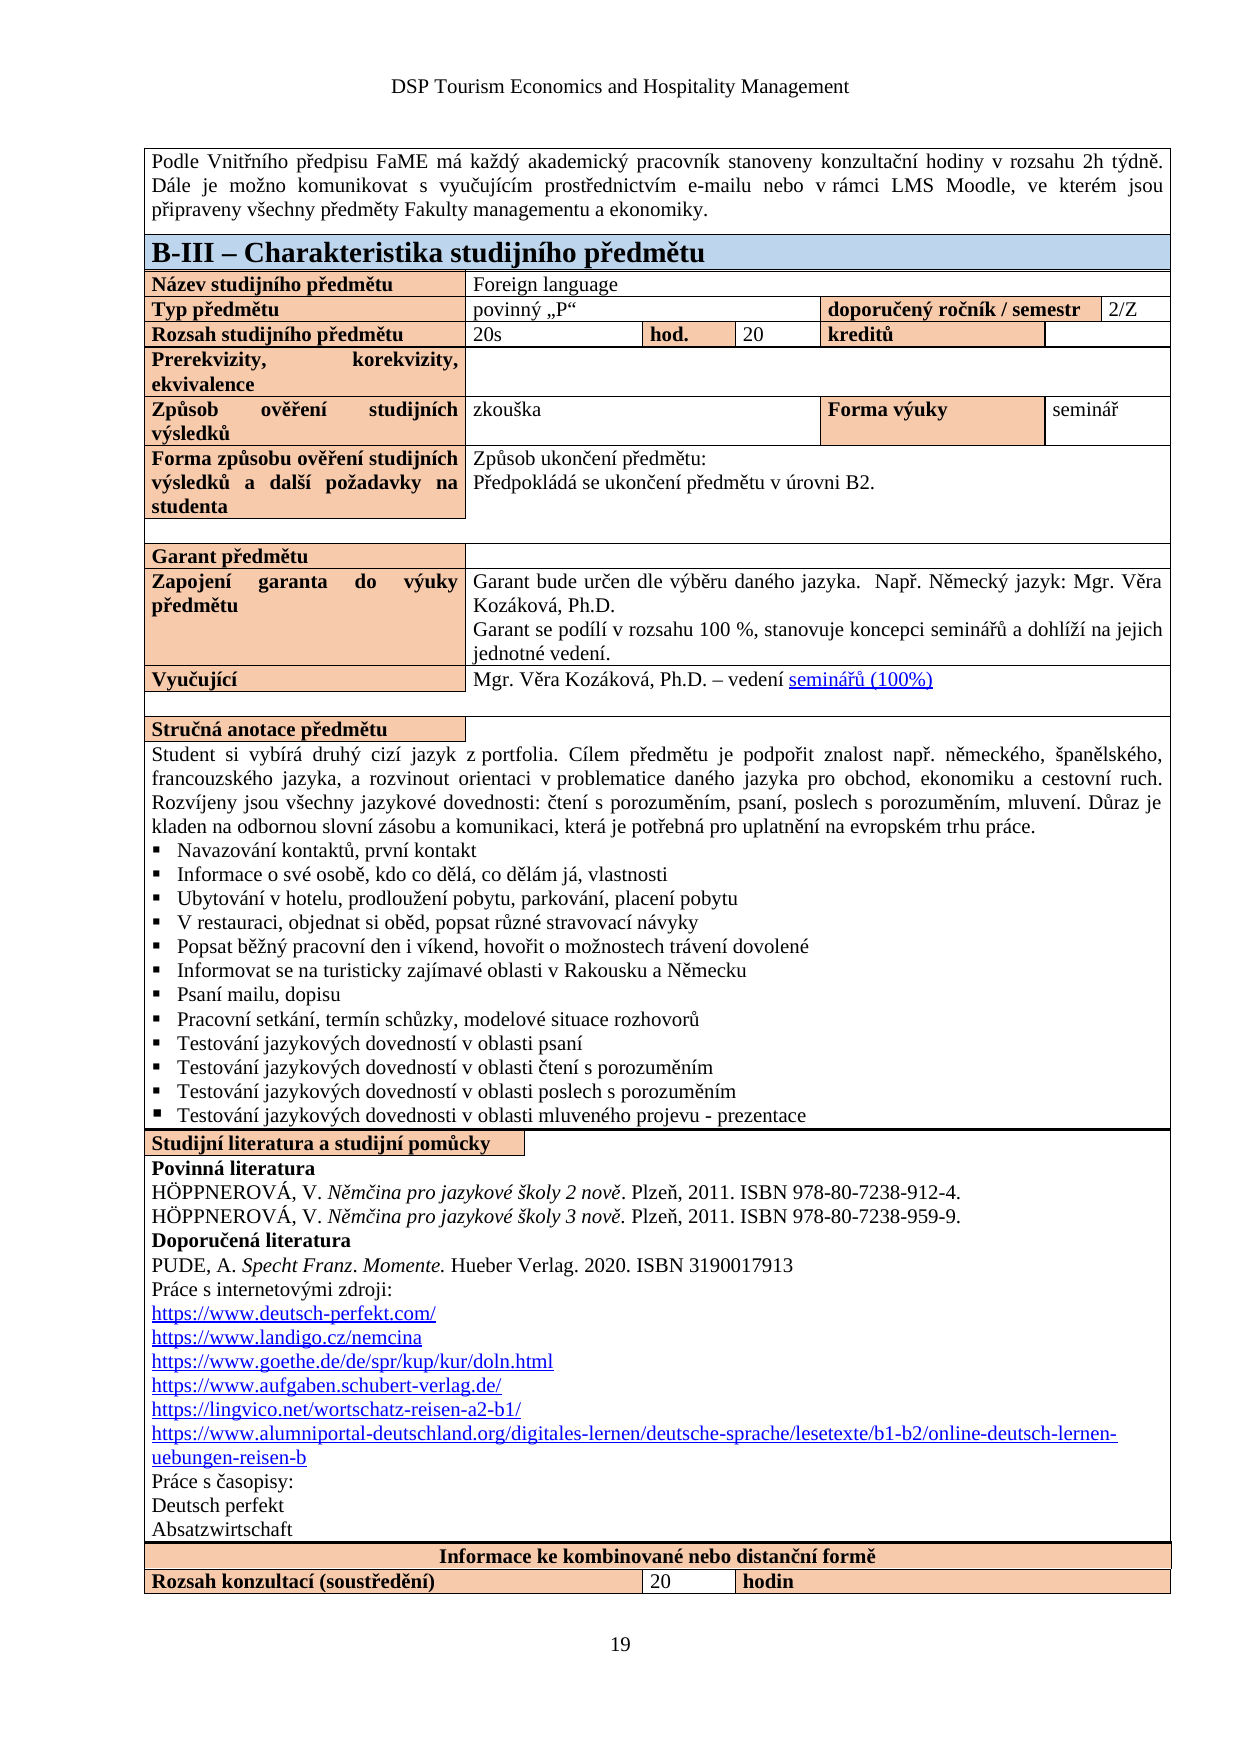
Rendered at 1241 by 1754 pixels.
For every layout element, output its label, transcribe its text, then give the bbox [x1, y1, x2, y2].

table_cell Podle Vnitřního předpisu FaME má každý akademický pracovník stanoveny konzultační hodiny v rozsahu 2h týdně. Dále je možno komunikovat s vyučujícím prostřednictvím e-mailu nebo v rámci LMS Moodle, ve kterém jsou připraveny všechny předměty Fakulty managementu a ekonomiky. [145, 149, 1170, 234]
table_cell Vyučující [145, 666, 465, 691]
table_cell Forma způsobu ověření studijních výsledků a další požadavky na studenta [145, 446, 465, 518]
table_cell 2/Z [1102, 297, 1170, 321]
table_cell Způsob ukončení předmětu: Předpokládá se ukončení předmětu v úrovni B2. [466, 446, 1170, 518]
table_cell Stručná anotace předmětu [145, 717, 465, 741]
table_cell Mgr. Věra Kozáková, Ph.D. – vedení seminářů (100%) [466, 666, 1170, 691]
table_cell povinný „P“ [466, 297, 820, 321]
table_cell Název studijního předmětu [145, 272, 465, 296]
table_cell Student si vybírá druhý cizí jazyk z portfolia. Cílem předmětu je podpořit znalost např. německého, španělského, francouzského jazyka, a rozvinout orientaci v problematice daného jazyka pro obchod, ekonomiku a cestovní ruch. Rozvíjeny jsou všechny jazykové dovednosti: čtení s porozuměním, psaní, poslech s porozuměním, mluvení. Důraz je kladen na odbornou slovní zásobu a komunikaci, která je potřebná pro uplatnění na evropském trhu práce. Navazování kontaktů, první kontakt Informace o své osobě, kdo co dělá, co dělám já, vlastnosti Ubytování v hotelu, prodloužení pobytu, parkování, placení pobytu V restauraci, objednat si oběd, popsat různé stravovací návyky Popsat běžný pracovní den i víkend, hovořit o možnostech trávení dovolené Informovat se na turisticky zajímavé oblasti v Rakousku a Německu Psaní mailu, dopisu Pracovní setkání, termín schůzky, modelové situace rozhovorů Testování jazykových dovedností v oblasti psaní Testování jazykových dovedností v oblasti čtení s porozuměním Testování jazykových dovedností v oblasti poslech s porozuměním Testování jazykových dovednosti v oblasti mluveného projevu - prezentace [145, 741, 1170, 1128]
table_cell [145, 691, 1170, 716]
table_cell Studijní literatura a studijní pomůcky [145, 1131, 524, 1155]
table_cell doporučený ročník / semestr [821, 297, 1101, 321]
table_cell [466, 544, 1170, 568]
table_cell kreditů [821, 322, 1044, 346]
table_cell hod. [643, 322, 735, 346]
table_cell [1046, 322, 1170, 346]
table_cell Foreign language [466, 272, 1170, 296]
table_cell Typ předmětu [145, 297, 465, 321]
table_cell Garant předmětu [145, 544, 465, 568]
table_cell [466, 348, 1170, 396]
table_cell zkouška [466, 397, 820, 445]
table_cell Rozsah studijního předmětu [145, 322, 465, 346]
table_cell hodin [736, 1570, 1170, 1593]
table_cell Informace ke kombinované nebo distanční formě [145, 1544, 1171, 1568]
table_cell Rozsah konzultací (soustředění) [145, 1570, 642, 1593]
table_cell [145, 518, 1170, 543]
table_cell 20 [643, 1570, 735, 1593]
table_cell [466, 717, 1170, 741]
table_cell Prerekvizity, korekvizity, ekvivalence [145, 348, 465, 396]
table_cell 20 [736, 322, 820, 346]
table_cell Způsob ověření studijních výsledků [145, 397, 465, 445]
table_cell Povinná literatura HÖPPNEROVÁ, V. Němčina pro jazykové školy 2 nově. Plzeň, 2011. ISBN 978-80-7238-912-4. HÖPPNEROVÁ, V. Němčina pro jazykové školy 3 nově. Plzeň, 2011. ISBN 978-80-7238-959-9. Doporučená literatura PUDE, A. Specht Franz. Momente. Hueber Verlag. 2020. ISBN 3190017913 Práce s internetovými zdroji: https://www.deutsch-perfekt.com/ https://www.landigo.cz/nemcina https://www.goethe.de/de/spr/kup/kur/doln.html https://www.aufgaben.schubert-verlag.de/ https://lingvico.net/wortschatz-reisen-a2-b1/ https://www.alumniportal-deutschland.org/digitales-lernen/deutsche-sprache/lesetexte/b1-b2/online-deutsch-lernen-uebungen-reisen-b Práce s časopisy: Deutsch perfekt Absatzwirtschaft [145, 1155, 1170, 1541]
table_cell 20s [466, 322, 642, 346]
table_cell [525, 1131, 1170, 1155]
table_cell Forma výuky [821, 397, 1044, 445]
table_cell Zapojení garanta do výuky předmětu [145, 569, 465, 665]
table_cell B-III – Charakteristika studijního předmětu [145, 235, 1170, 269]
table_cell seminář [1046, 397, 1170, 445]
table_cell Garant bude určen dle výběru daného jazyka. Např. Německý jazyk: Mgr. Věra Kozáková, Ph.D. Garant se podílí v rozsahu 100 %, stanovuje koncepci seminářů a dohlíží na jejich jednotné vedení. [466, 569, 1170, 665]
